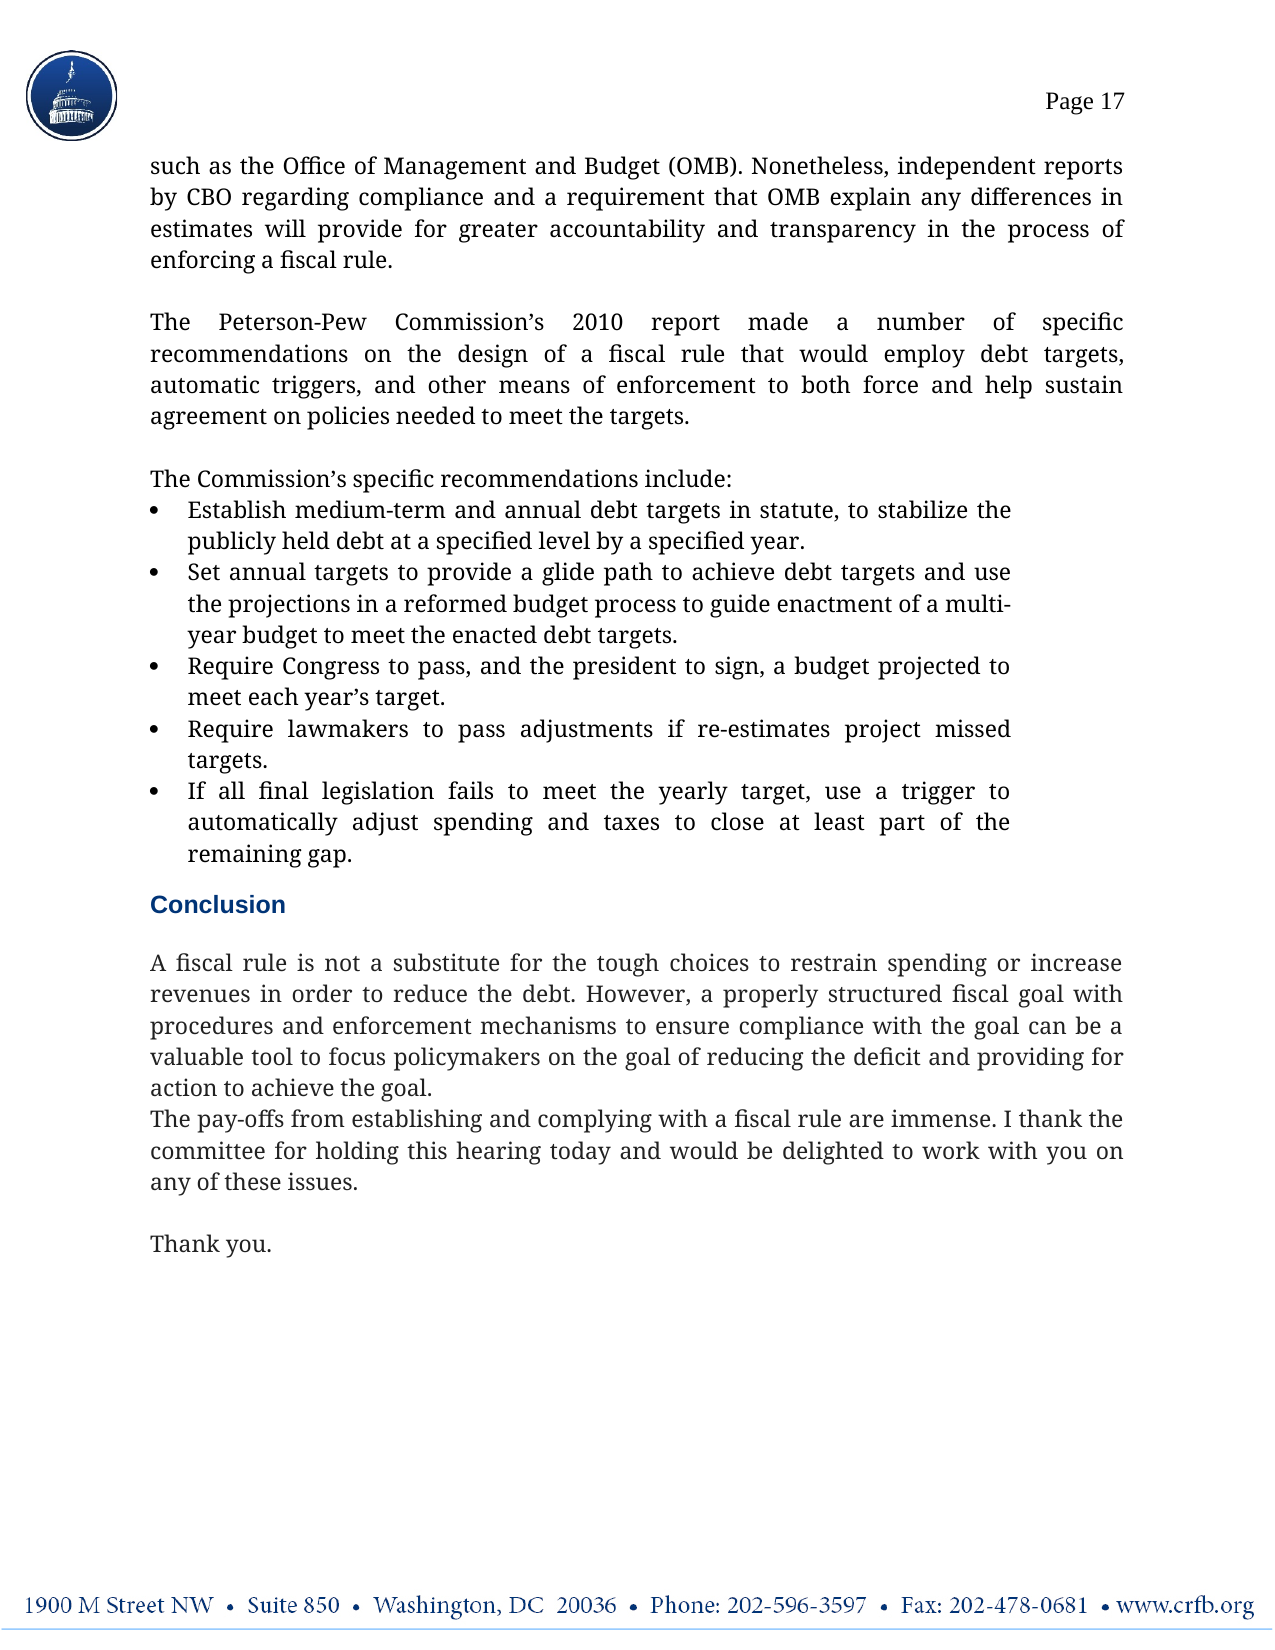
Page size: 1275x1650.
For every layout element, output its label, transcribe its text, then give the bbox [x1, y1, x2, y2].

text The Peterson-Pew Commission’s 2010 report made a number of specific recommendations on the design of a fiscal rule that would employ debt targets, automatic triggers, and other means of enforcement to both force and help sustain agreement on policies needed to meet the targets. [150, 306, 1125, 431]
text Conclusion [150, 889, 1125, 918]
list Require Congress to pass, and the president to sign, a budget projected to meet each year’s target. [150, 650, 1012, 712]
list Set annual targets to provide a glide path to achieve debt targets and use the projections in a reformed budget process to guide enactment of a multi-year budget to meet the enacted debt targets. [150, 556, 1012, 650]
picture [0, 1559, 1275, 1650]
list Establish medium-term and annual debt targets in statute, to stabilize the publicly held debt at a specified level by a specified year. [150, 494, 1012, 556]
list Require lawmakers to pass adjustments if re-estimates project missed targets. [150, 712, 1012, 775]
text A fiscal rule is not a substitute for the tough choices to restrain spending or increase revenues in order to reduce the debt. However, a properly structured fiscal goal with procedures and enforcement mechanisms to ensure compliance with the goal can be a valuable tool to focus policymakers on the goal of reducing the deficit and providing for action to achieve the goal. [150, 947, 1125, 1103]
text The pay-offs from establishing and complying with a fiscal rule are immense. I thank the committee for holding this hearing today and would be delighted to work with you on any of these issues. [150, 1103, 1125, 1197]
text Thank you. [150, 1228, 1125, 1259]
list If all final legislation fails to meet the yearly target, use a trigger to automatically adjust spending and taxes to close at least part of the remaining gap. [150, 775, 1012, 869]
text The Commission’s specific recommendations include: [150, 462, 1125, 494]
picture [26, 50, 118, 141]
